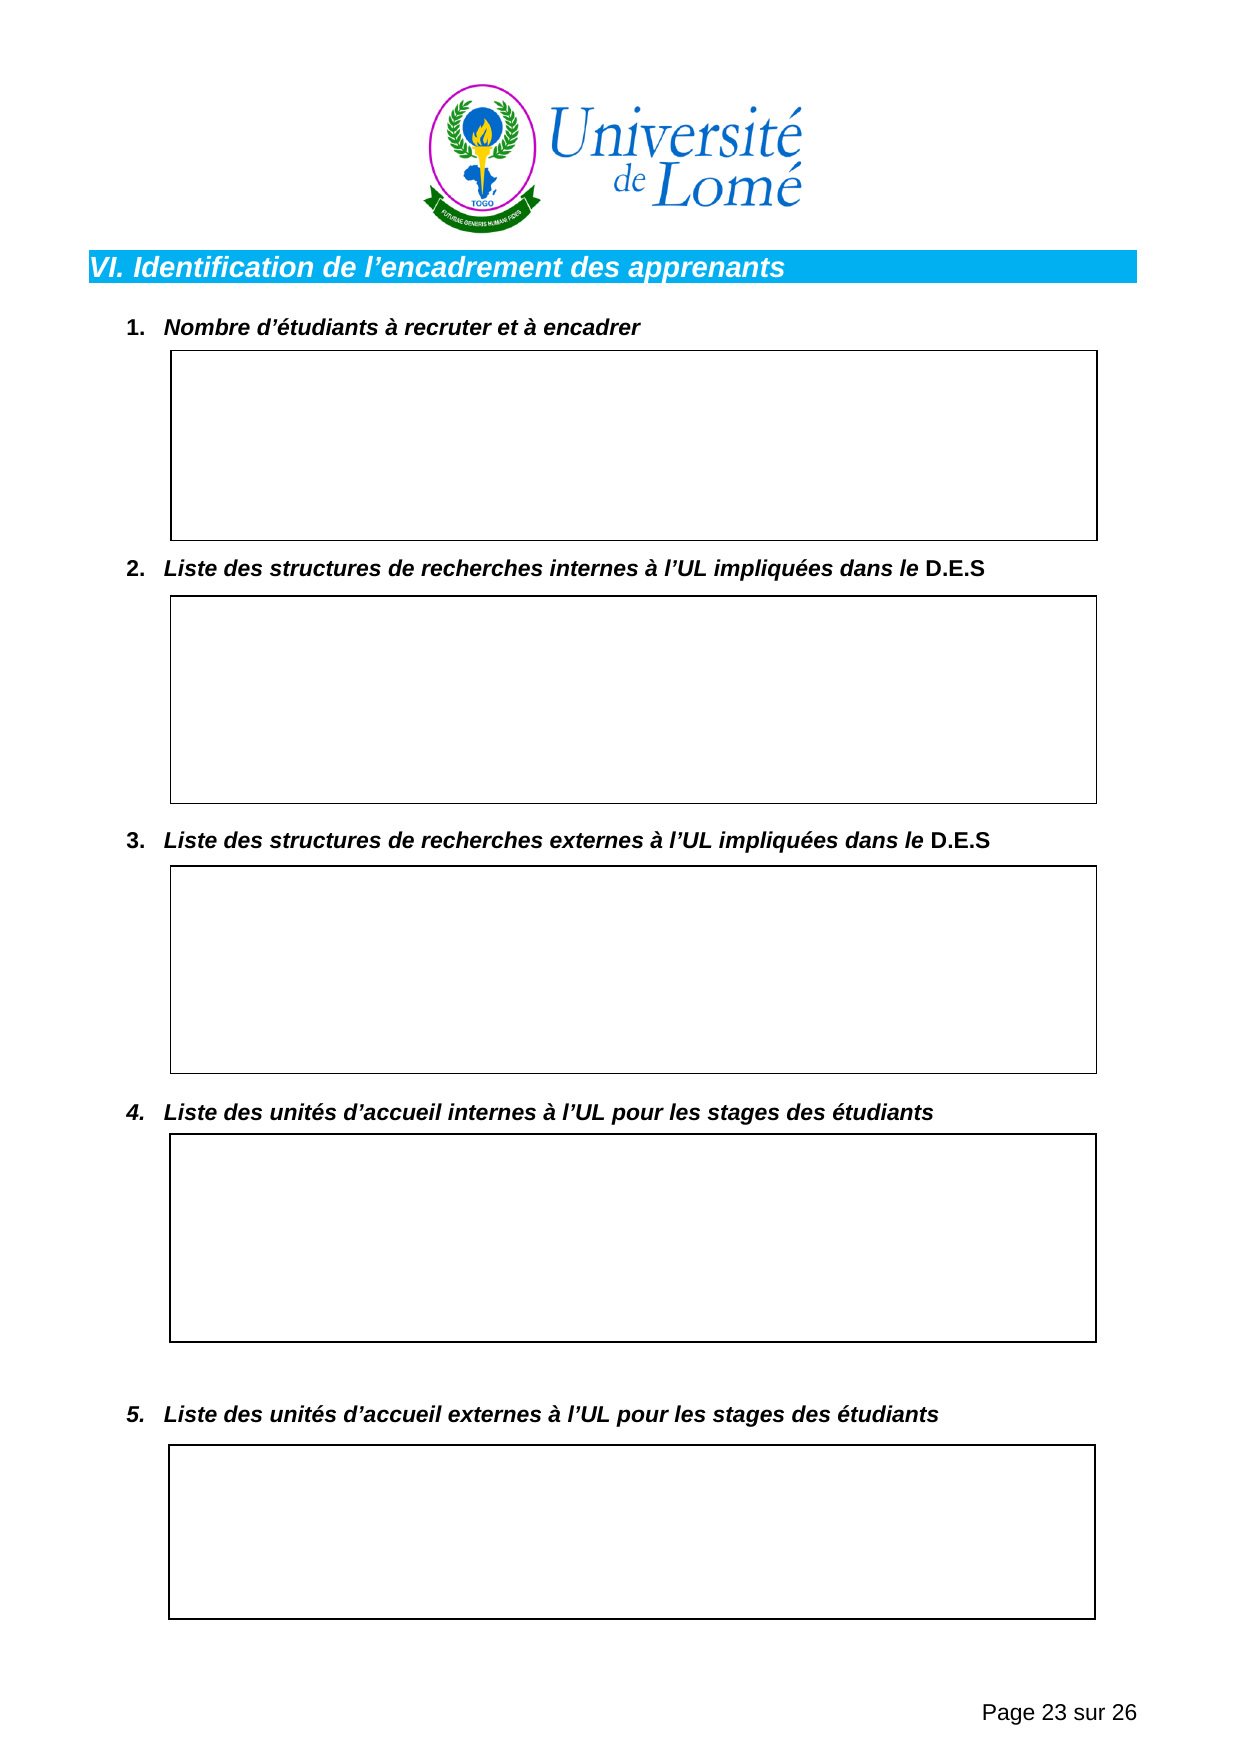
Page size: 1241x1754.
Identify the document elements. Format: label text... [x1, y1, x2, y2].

list Liste des unités d’accueil internes à l’UL pour les stages des étudiants [126, 1099, 1137, 1125]
list Liste des unités d’accueil externes à l’UL pour les stages des étudiants [126, 1401, 1137, 1427]
list Nombre d’étudiants à recruter et à encadrer [126, 313, 1137, 340]
list Identification de l’encadrement des apprenants [89, 250, 1137, 283]
list Liste des structures de recherches externes à l’UL impliquées dans le D.E.S [126, 827, 1137, 853]
picture [394, 71, 832, 236]
list Liste des structures de recherches internes à l’UL impliquées dans le D.E.S [126, 555, 1137, 582]
